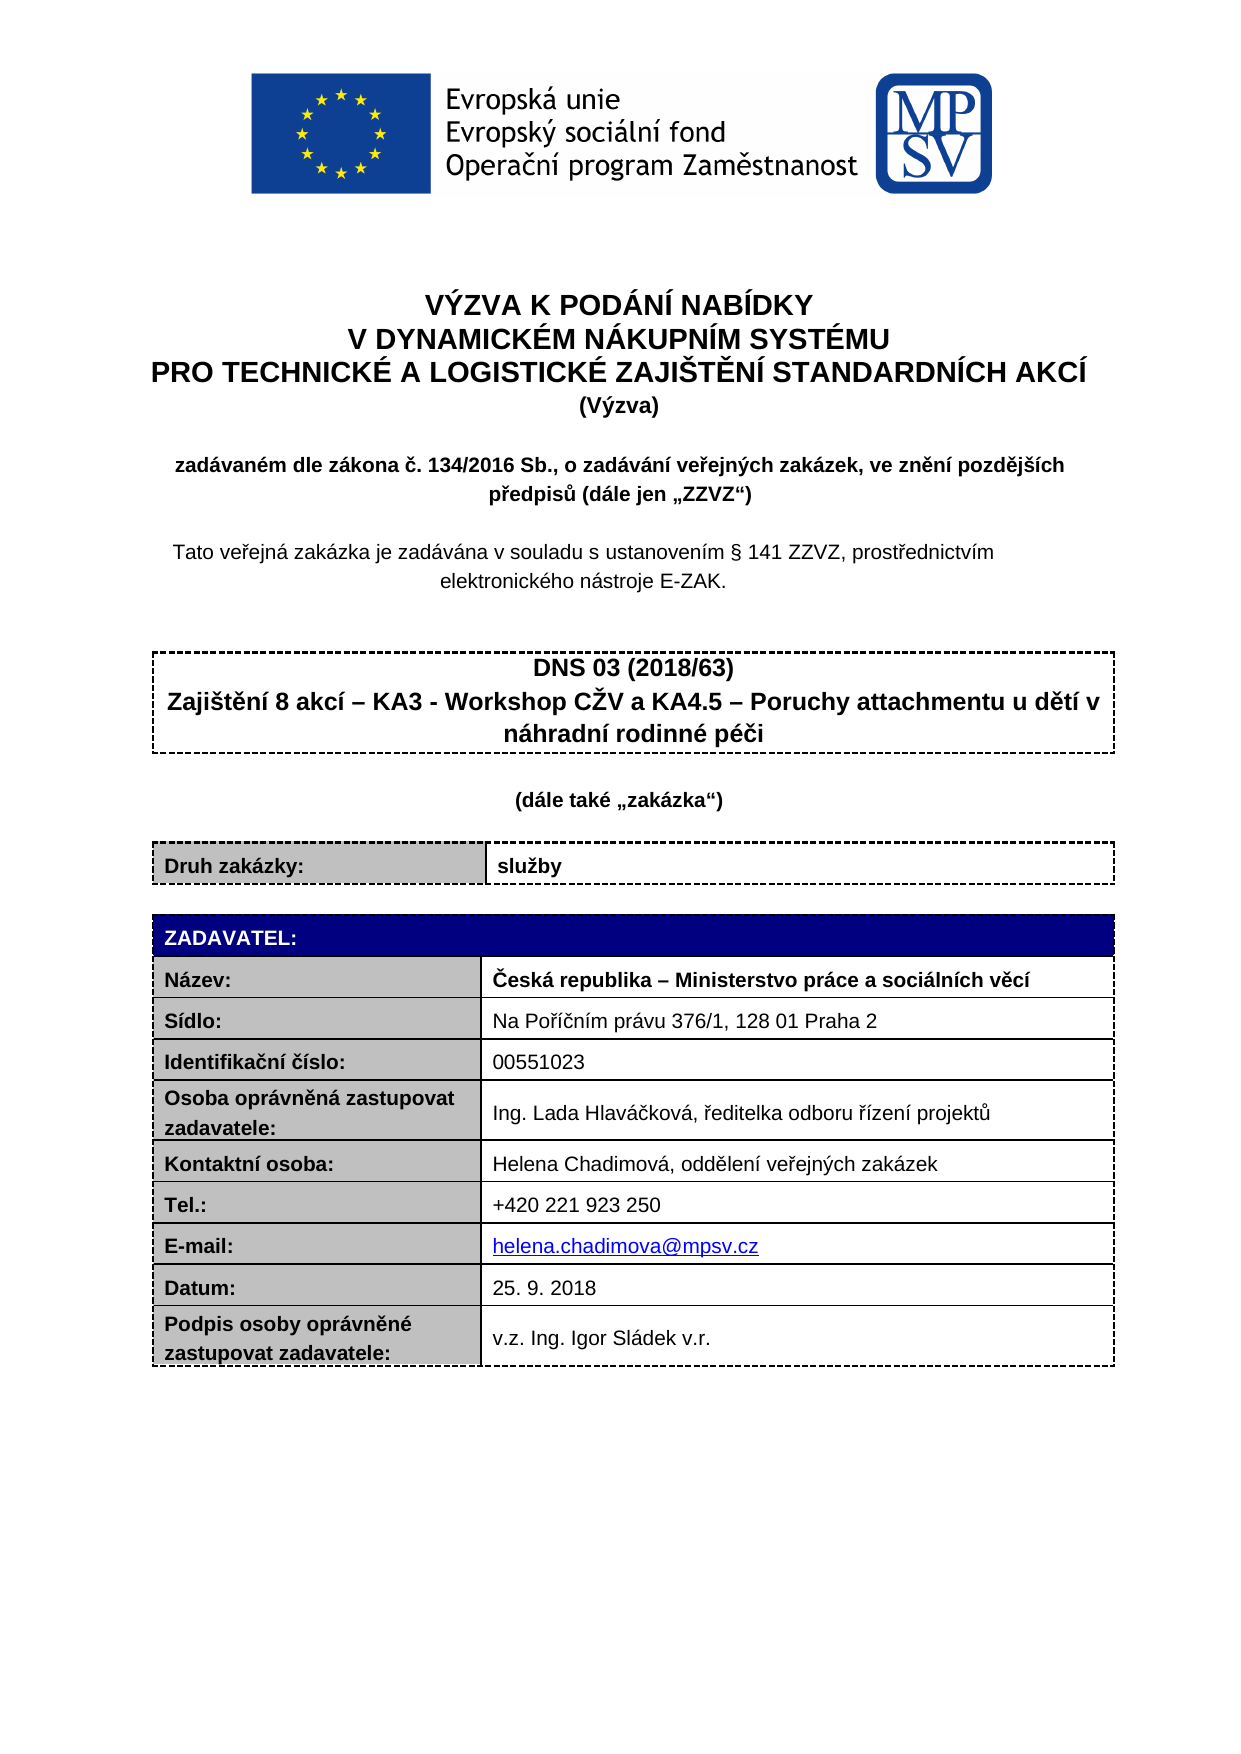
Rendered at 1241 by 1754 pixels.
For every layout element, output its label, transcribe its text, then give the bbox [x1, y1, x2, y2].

table_cell 00551023 [482, 1040, 1114, 1079]
picture [248, 70, 992, 197]
table_cell E-mail: [153, 1224, 480, 1263]
table_cell Na Poříčním právu 376/1, 128 01 Praha 2 [482, 998, 1114, 1038]
text PRO TECHNICKÉ A LOGISTICKÉ ZAJIŠTĚNÍ STANDARDNÍCH AKCÍ [148, 355, 1090, 389]
table_header ZADAVATEL: [153, 914, 1114, 955]
text (Výzva) [148, 389, 1090, 418]
text Tato veřejná zakázka je zadávána v souladu s ustanovením § 141 ZZVZ, prostřednictvím elektronického nástroje E-ZAK. [148, 535, 1019, 593]
table_cell 25. 9. 2018 [482, 1265, 1114, 1305]
table_header služby [487, 841, 1114, 883]
table_cell Ing. Lada Hlaváčková, ředitelka odboru řízení projektů [482, 1079, 1114, 1139]
text VÝZVA K PODÁNÍ NABÍDKY [148, 288, 1090, 322]
table_header Druh zakázky: [153, 841, 485, 883]
table_cell +420 221 923 250 [482, 1182, 1114, 1222]
table_cell Podpis osoby oprávněné zastupovat zadavatele: [153, 1306, 480, 1364]
table_cell Česká republika – Ministerstvo práce a sociálních věcí [482, 957, 1114, 997]
table_cell Helena Chadimová, oddělení veřejných zakázek [482, 1141, 1114, 1181]
table_cell Identifikační číslo: [153, 1040, 480, 1079]
table_cell Datum: [153, 1265, 480, 1305]
table_cell Tel.: [153, 1182, 480, 1222]
table_cell Osoba oprávněná zastupovat zadavatele: [153, 1081, 480, 1139]
table_cell helena.chadimova@mpsv.cz [482, 1224, 1114, 1263]
table_cell v.z. Ing. Igor Sládek v.r. [482, 1305, 1114, 1364]
text (dále také „zakázka“) [148, 783, 1090, 812]
table_header DNS 03 (2018/63) Zajištění 8 akcí – KA3 - Workshop CŽV a KA4.5 – Poruchy attachmentu u dětí v náhradní rodinné péči [153, 651, 1114, 752]
table_cell Název: [153, 957, 480, 997]
table_cell Sídlo: [153, 998, 480, 1038]
text V DYNAMICKÉM NÁKUPNÍM SYSTÉMU [148, 322, 1090, 355]
text zadávaném dle zákona č. 134/2016 Sb., o zadávání veřejných zakázek, ve znění pozdějších předpisů (dále jen „ZZVZ“) [148, 447, 1092, 506]
table_cell Kontaktní osoba: [153, 1141, 480, 1181]
